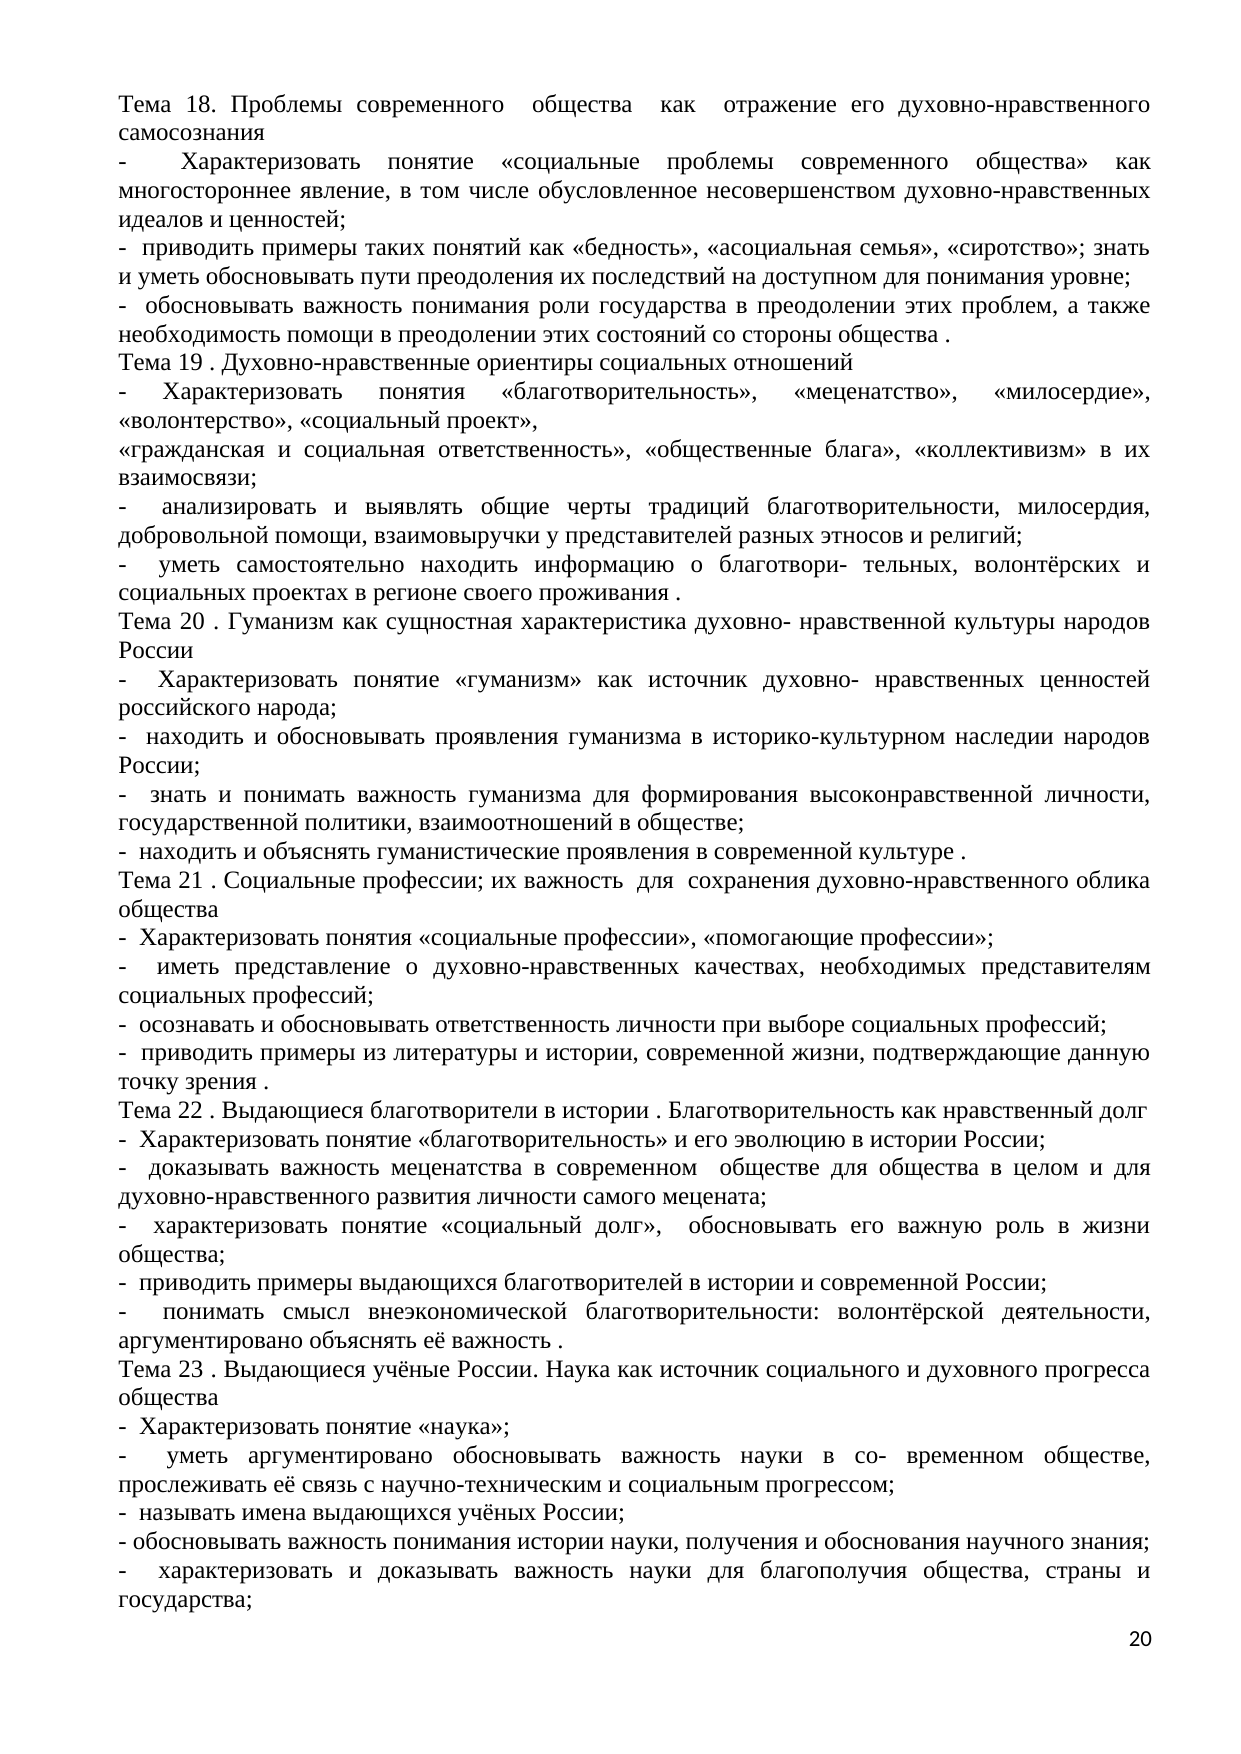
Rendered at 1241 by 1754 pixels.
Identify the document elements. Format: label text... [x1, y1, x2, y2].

text - обосновывать важность понимания истории науки, получения и обоснования научного знания; [118, 1526, 1152, 1555]
text - приводить примеры выдающихся благотворителей в истории и современной России; [118, 1267, 1152, 1296]
text - характеризовать понятие «социальный долг», обосновывать его важную роль в жизни общества; [118, 1210, 1152, 1267]
text - Характеризовать понятия «благотворительность», «меценатство», «милосердие», «волонтерство», «социальный проект», [118, 376, 1152, 434]
text - называть имена выдающихся учёных России; [118, 1497, 1152, 1526]
text «гражданская и социальная ответственность», «общественные блага», «коллективизм» в их взаимосвязи; [118, 434, 1152, 491]
text - приводить примеры таких понятий как «бедность», «асоциальная семья», «сиротство»; знать и уметь обосновывать пути преодоления их последствий на доступном для понимания уровне; [118, 232, 1152, 290]
text - осознавать и обосновывать ответственность личности при выборе социальных профессий; [118, 1009, 1152, 1037]
text Тема 19 . Духовно-нравственные ориентиры социальных отношений [118, 347, 1152, 376]
text - уметь самостоятельно находить информацию о благотвори- тельных, волонтёрских и социальных проектах в регионе своего проживания . [118, 549, 1152, 606]
text - уметь аргументировано обосновывать важность науки в со- временном обществе, прослеживать её связь с научно-техническим и социальным прогрессом; [118, 1440, 1152, 1497]
text - понимать смысл внеэкономической благотворительности: волонтёрской деятельности, аргументировано объяснять её важность . [118, 1296, 1152, 1354]
text - доказывать важность меценатства в современном обществе для общества в целом и для духовно-нравственного развития личности самого мецената; [118, 1152, 1152, 1210]
text - Характеризовать понятие «наука»; [118, 1411, 1152, 1440]
text Тема 21 . Социальные профессии; их важность для сохранения духовно-нравственного облика общества [118, 865, 1152, 922]
text - знать и понимать важность гуманизма для формирования высоконравственной личности, государственной политики, взаимоотношений в обществе; [118, 779, 1152, 836]
text - обосновывать важность понимания роли государства в преодолении этих проблем, а также необходимость помощи в преодолении этих состояний со стороны общества . [118, 290, 1152, 347]
text - характеризовать и доказывать важность науки для благополучия общества, страны и государства; [118, 1555, 1152, 1612]
text Тема 23 . Выдающиеся учёные России. Наука как источник социального и духовного прогресса общества [118, 1354, 1152, 1411]
text - находить и объяснять гуманистические проявления в современной культуре . [118, 836, 1152, 865]
text - Характеризовать понятие «гуманизм» как источник духовно- нравственных ценностей российского народа; [118, 664, 1152, 721]
text - Характеризовать понятия «социальные профессии», «помогающие профессии»; [118, 922, 1152, 951]
text - приводить примеры из литературы и истории, современной жизни, подтверждающие данную точку зрения . [118, 1037, 1152, 1095]
text Тема 18. Проблемы современного общества как отражение его духовно-нравственного самосознания [118, 89, 1152, 146]
text Тема 20 . Гуманизм как сущностная характеристика духовно- нравственной культуры народов России [118, 606, 1152, 664]
text - анализировать и выявлять общие черты традиций благотворительности, милосердия, добровольной помощи, взаимовыручки у представителей разных этносов и религий; [118, 491, 1152, 549]
text - Характеризовать понятие «социальные проблемы современного общества» как многостороннее явление, в том числе обусловленное несовершенством духовно-нравственных идеалов и ценностей; [118, 146, 1152, 232]
text - иметь представление о духовно-нравственных качествах, необходимых представителям социальных профессий; [118, 951, 1152, 1009]
text Тема 22 . Выдающиеся благотворители в истории . Благотворительность как нравственный долг [118, 1095, 1152, 1124]
text - находить и обосновывать проявления гуманизма в историко-культурном наследии народов России; [118, 721, 1152, 779]
text - Характеризовать понятие «благотворительность» и его эволюцию в истории России; [118, 1124, 1152, 1152]
